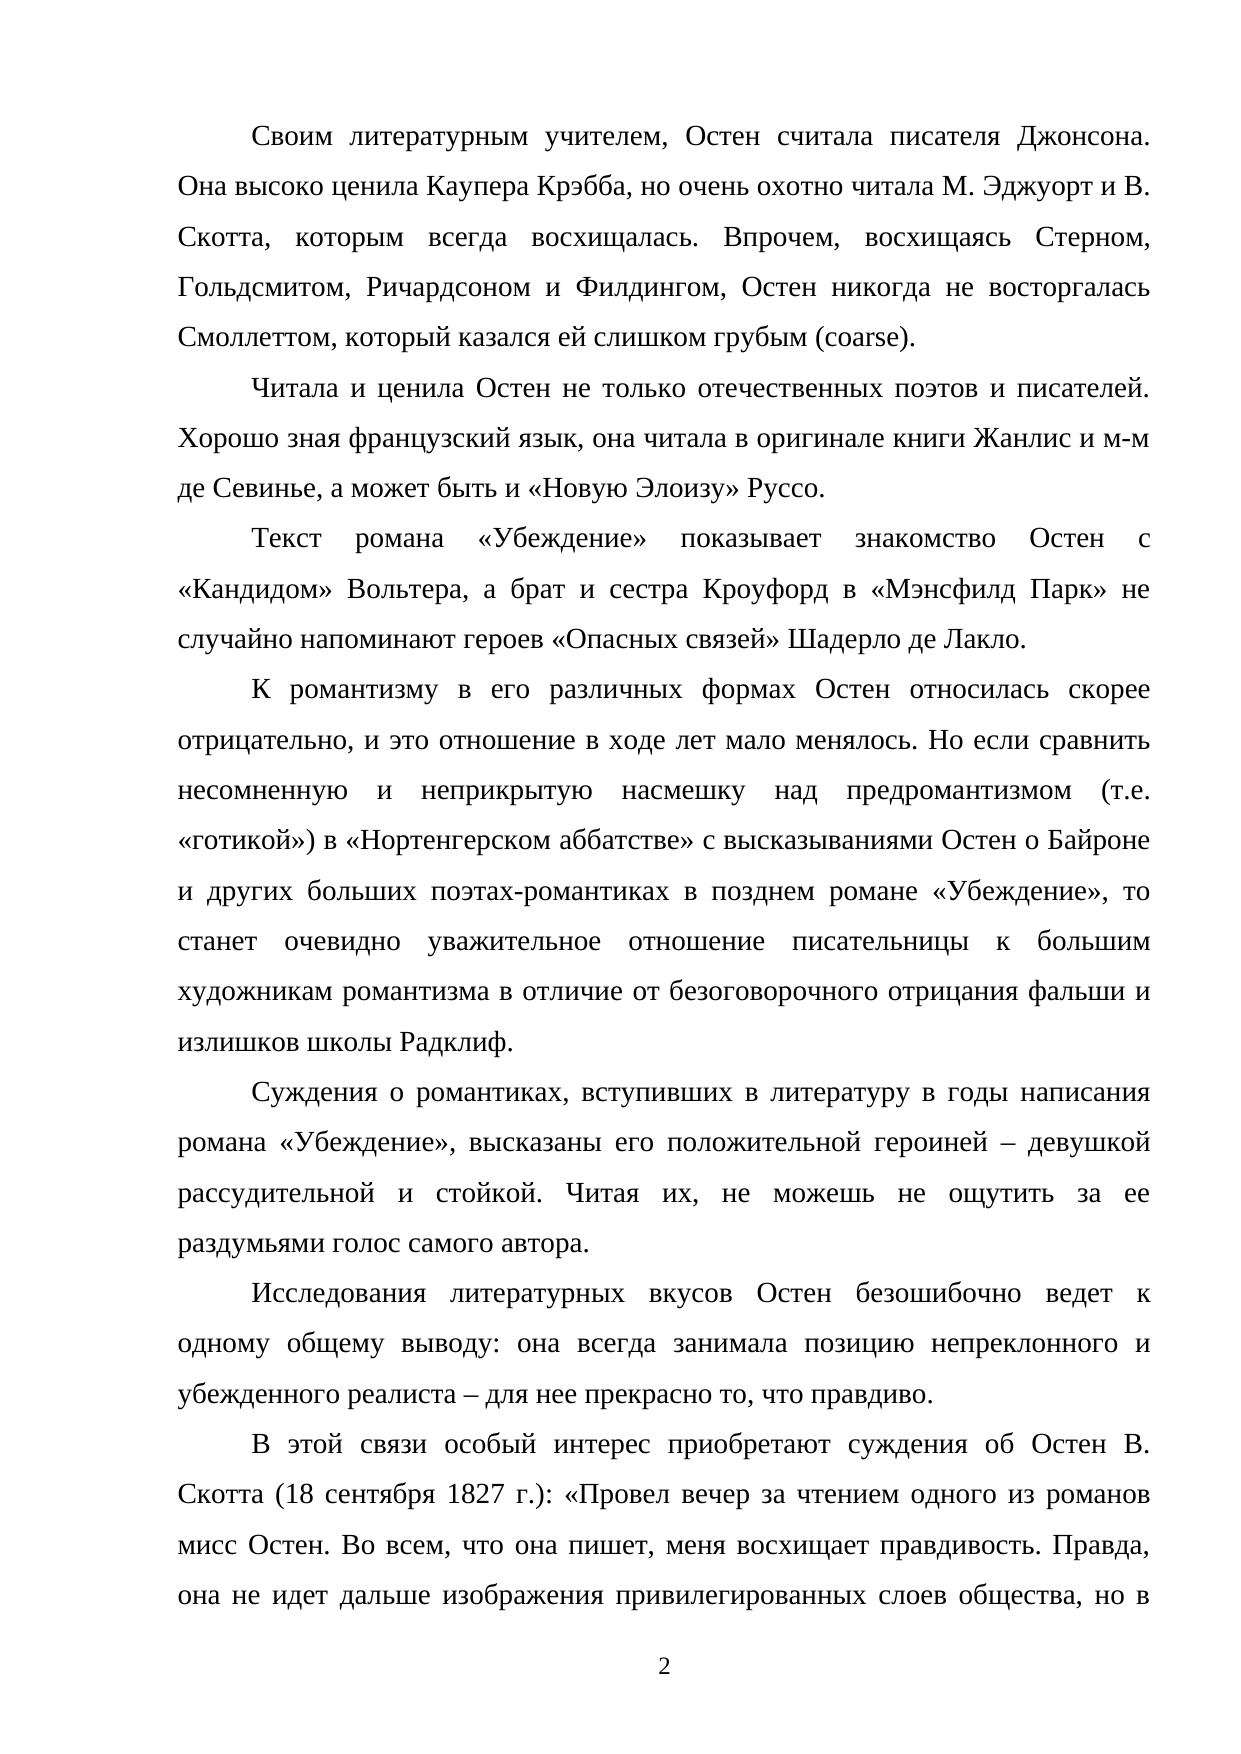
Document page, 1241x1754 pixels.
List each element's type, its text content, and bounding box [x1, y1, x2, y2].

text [177, 1426, 1152, 1611]
text Исследования литературных вкусов Остен безошибочно ведет к одному общему выводу: она всегда занимала позицию непреклонного и убежденного реалиста – для нее прекрасно то, что правдиво. [177, 1275, 1152, 1409]
text Своим литературным учителем, Остен считала писателя Джонсона. Она высоко ценила Каупера Крэбба, но очень охотно читала М. Эджуорт и В. Скотта, которым всегда восхищалась. Впрочем, восхищаясь Стерном, Гольдсмитом, Ричардсоном и Филдингом, Остен никогда не восторгалась Смоллеттом, который казался ей слишком грубым (coarse). [177, 118, 1152, 353]
text Читала и ценила Остен не только отечественных поэтов и писателей. Хорошо зная французский язык, она читала в оригинале книги Жанлис и м-м де Севинье, а может быть и «Новую Элоизу» Руссо. [177, 370, 1152, 504]
text К романтизму в его различных формах Остен относилась скорее отрицательно, и это отношение в ходе лет мало менялось. Но если сравнить несомненную и неприкрытую насмешку над предромантизмом (т.е. «готикой») в «Нортенгерском аббатстве» с высказываниями Остен о Байроне и других больших поэтах-романтиках в позднем романе «Убеждение», то станет очевидно уважительное отношение писательницы к большим художникам романтизма в отличие от безоговорочного отрицания фальши и излишков школы Радклиф. [177, 672, 1152, 1057]
text Суждения о романтиках, вступивших в литературу в годы написания романа «Убеждение», высказаны его положительной героиней – девушкой рассудительной и стойкой. Читая их, не можешь не ощутить за ее раздумьями голос самого автора. [177, 1074, 1152, 1258]
text Текст романа «Убеждение» показывает знакомство Остен с «Кандидом» Вольтера, а брат и сестра Кроуфорд в «Мэнсфилд Парк» не случайно напоминают героев «Опасных связей» Шадерло де Лакло. [177, 521, 1152, 655]
